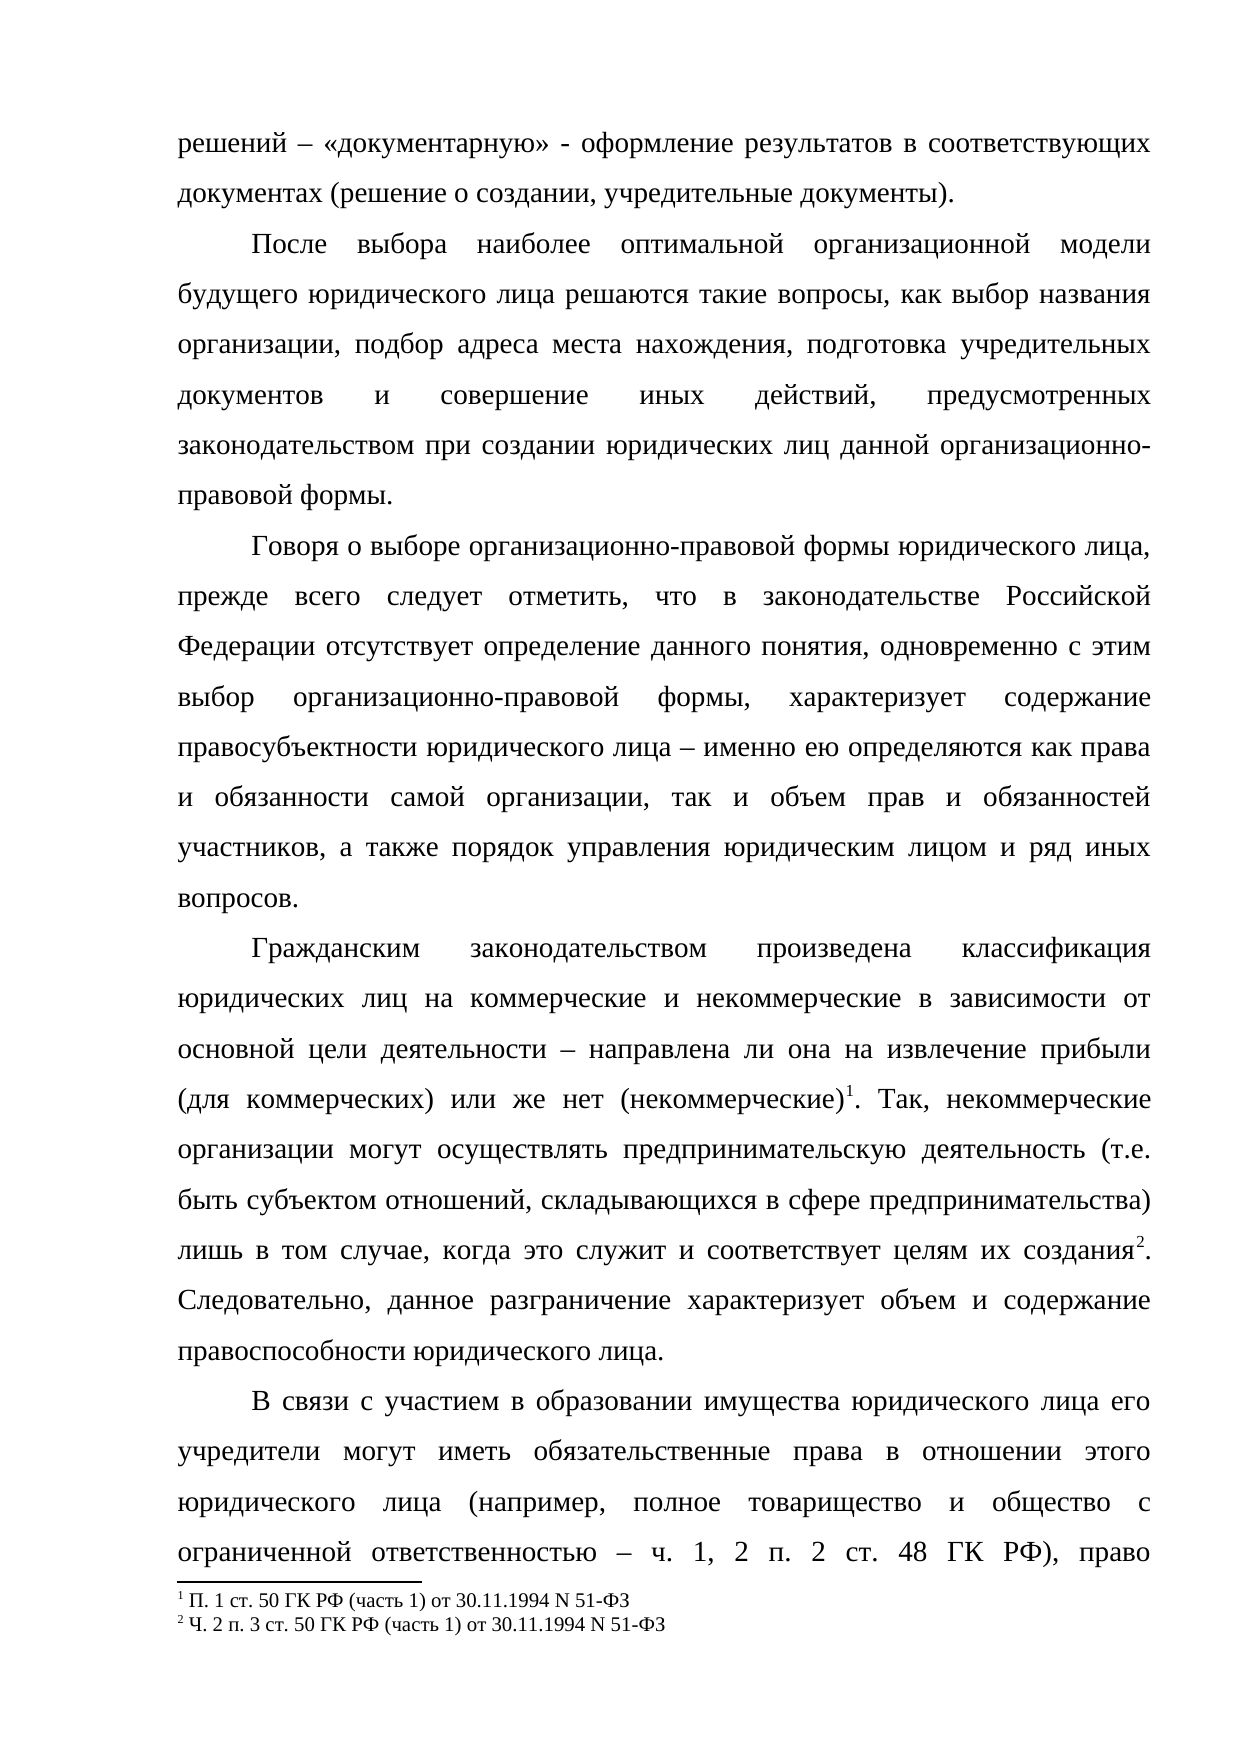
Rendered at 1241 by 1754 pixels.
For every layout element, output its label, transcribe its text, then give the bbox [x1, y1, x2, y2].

text Говоря о выборе организационно-правовой формы юридического лица, прежде всего следует отметить, что в законодательстве Российской Федерации отсутствует определение данного понятия, одновременно с этим выбор организационно-правовой формы, характеризует содержание правосубъектности юридического лица – именно ею определяются как права и обязанности самой организации, так и объем прав и обязанностей участников, а также порядок управления юридическим лицом и ряд иных вопросов. [177, 528, 1152, 913]
text После выбора наиболее оптимальной организационной модели будущего юридического лица решаются такие вопросы, как выбор названия организации, подбор адреса места нахождения, подготовка учредительных документов и совершение иных действий, предусмотренных законодательством при создании юридических лиц данной организационно-правовой формы. [177, 226, 1152, 511]
text Гражданским законодательством произведена классификация юридических лиц на коммерческие и некоммерческие в зависимости от основной цели деятельности – направлена ли она на извлечение прибыли (для коммерческих) или же нет (некоммерческие). Так, некоммерческие организации могут осуществлять предпринимательскую деятельность (т.е. быть субъектом отношений, складывающихся в сфере предпринимательства) лишь в том случае, когда это служит и соответствует целям их создания. Следовательно, данное разграничение характеризует объем и содержание правоспособности юридического лица. [177, 930, 1152, 1366]
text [177, 1383, 1152, 1567]
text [177, 125, 1152, 209]
